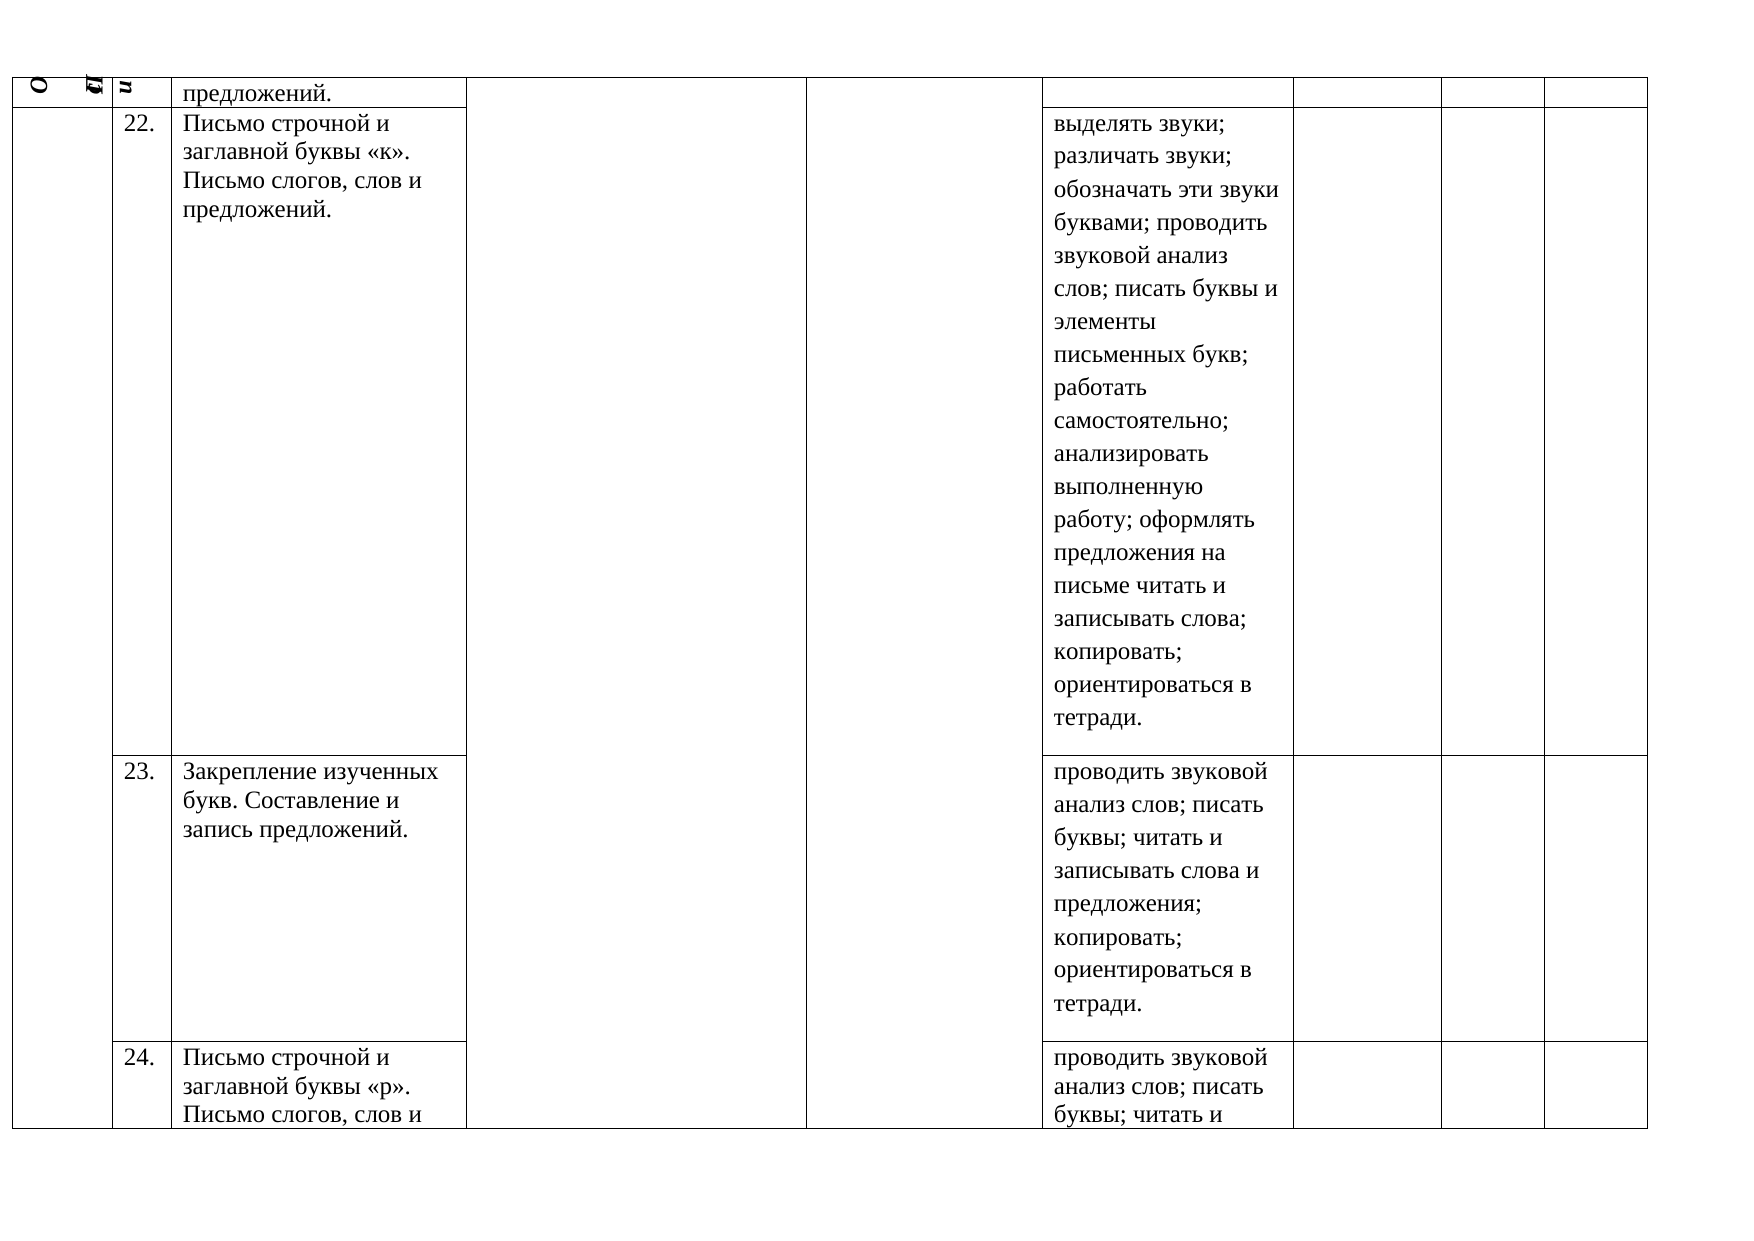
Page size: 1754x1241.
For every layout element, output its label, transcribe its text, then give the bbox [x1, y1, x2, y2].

table_cell [1294, 1042, 1441, 1128]
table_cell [172, 78, 466, 107]
table_cell [1294, 108, 1441, 755]
table_cell [113, 756, 171, 1041]
table_cell [1294, 756, 1441, 1041]
table_cell [1442, 108, 1544, 755]
table_cell [113, 108, 171, 755]
table_cell Письмо строчной и заглавной буквы «к». Письмо слогов, слов и предложений. [172, 108, 466, 755]
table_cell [172, 1042, 466, 1128]
table_cell [1442, 1042, 1544, 1128]
table_cell [1294, 78, 1441, 107]
table_cell [1545, 1042, 1647, 1128]
table_cell [1545, 108, 1647, 755]
table_cell [1442, 78, 1544, 107]
table_cell [113, 78, 171, 107]
table_cell [1545, 78, 1647, 107]
table_cell проводить звуковой анализ слов; писать буквы; читать и записывать слова и предложения; копировать; ориентироваться в тетради. [1043, 756, 1293, 1041]
table_cell [113, 1042, 171, 1128]
table_cell выделять звуки; различать звуки; обозначать эти звуки буквами; проводить звуковой анализ слов; писать буквы и элементы письменных букв; работать самостоятельно; анализировать выполненную работу; оформлять предложения на письме читать и записывать слова; копировать; ориентироваться в тетради. [1043, 108, 1293, 755]
table_cell [13, 108, 112, 1128]
table_cell Закрепление изученных букв. Составление и запись предложений. [172, 756, 466, 1041]
table_cell [1442, 756, 1544, 1041]
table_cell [1043, 1042, 1293, 1128]
table_cell [1545, 756, 1647, 1041]
